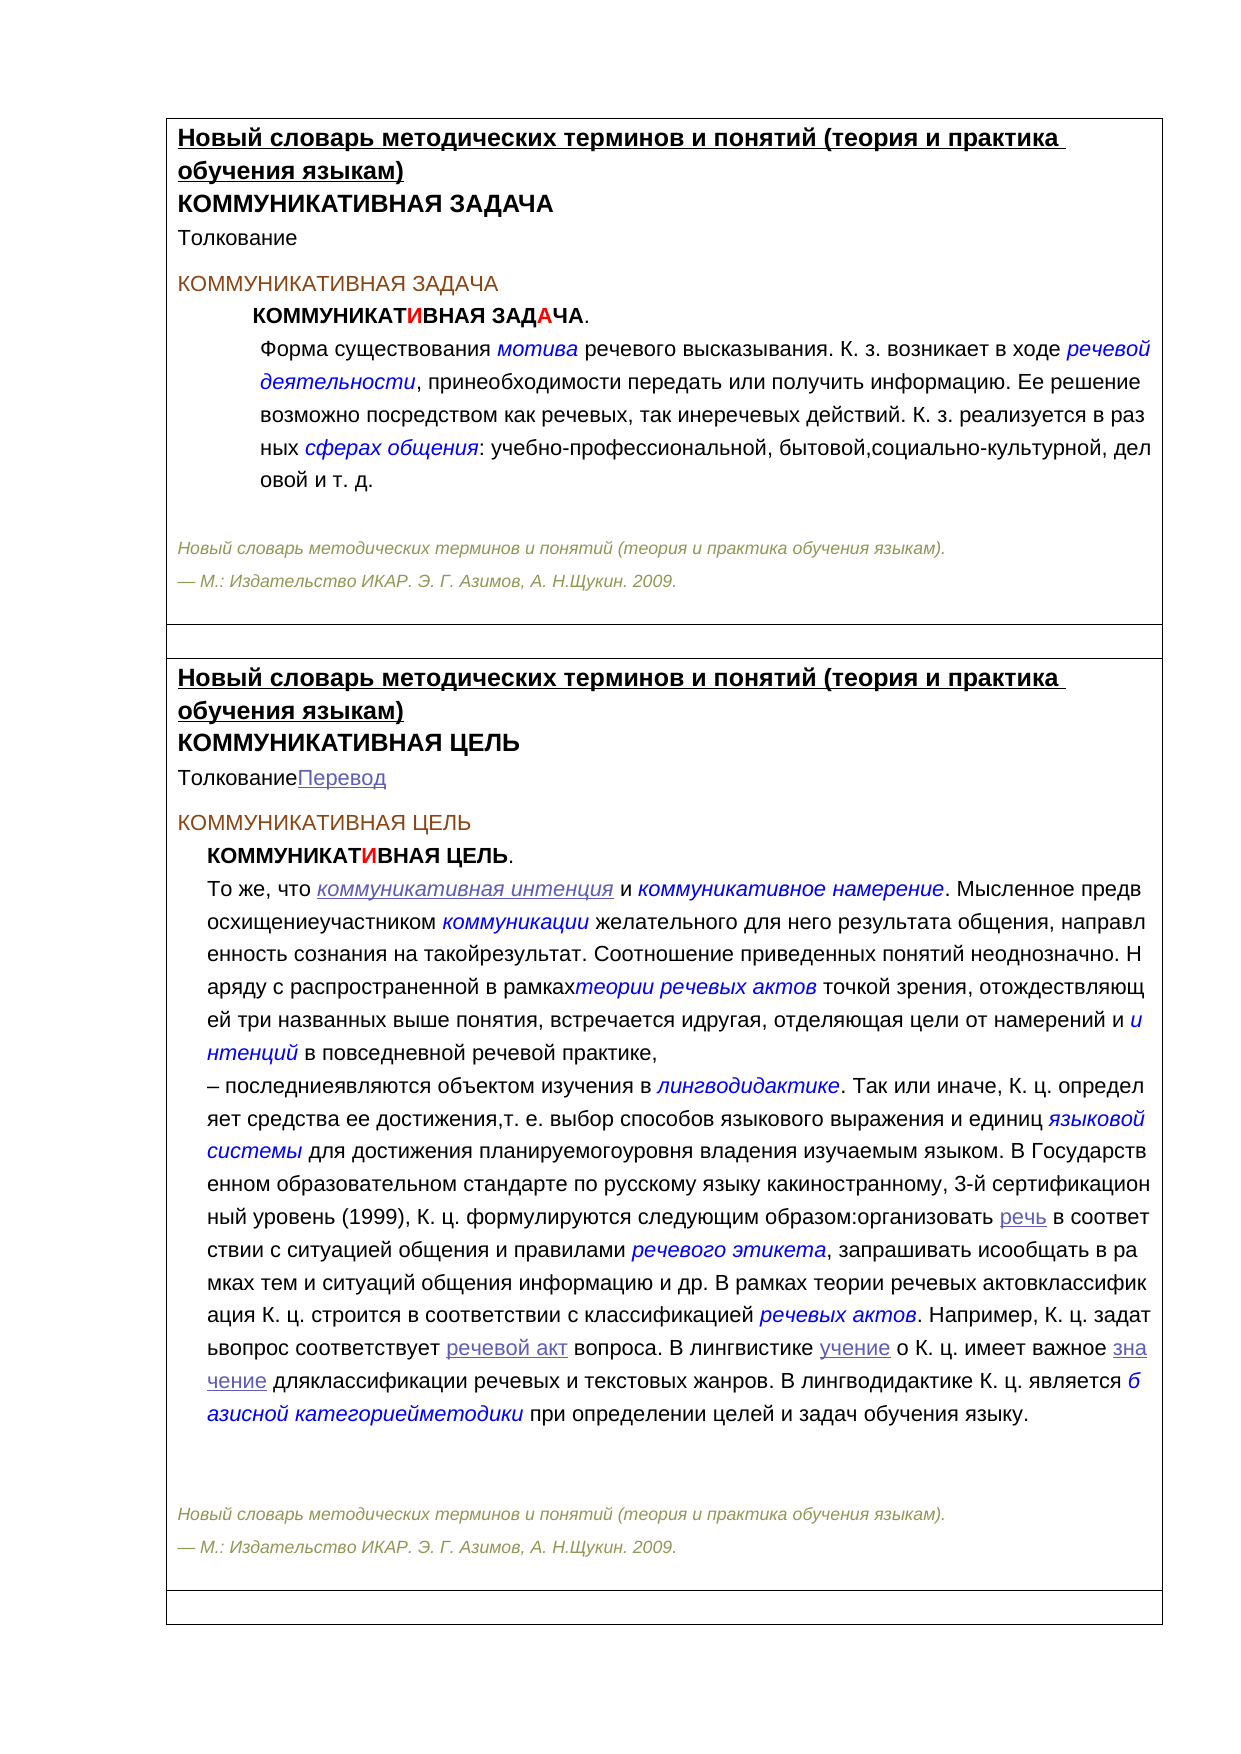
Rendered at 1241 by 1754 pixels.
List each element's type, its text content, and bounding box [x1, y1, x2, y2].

table_cell [167, 1591, 1162, 1624]
table_header Новый словарь методических терминов и понятий (теория и практика обучения языкам) КОММУНИКАТИВНАЯ ЗАДАЧА Толкование КОММУНИКАТИВНАЯ ЗАДАЧА КОММУНИКАТИВНАЯ ЗАДАЧА. Форма существования мотива речевого высказывания. К. з. возникает в ходе речевой деятельности, принеобходимости передать или получить информацию. Ее решение возможно посредством как речевых, так инеречевых действий. К. з. реализуется в разных сферах общения: учебно-профессиональной, бытовой,социально-культурной, деловой и т. д. Новый словарь методических терминов и понятий (теория и практика обучения языкам). — М.: Издательство ИКАР. Э. Г. Азимов, А. Н.Щукин. 2009. [167, 119, 1162, 624]
table_cell [167, 625, 1162, 658]
table_cell Новый словарь методических терминов и понятий (теория и практика обучения языкам) КОММУНИКАТИВНАЯ ЦЕЛЬ ТолкованиеПеревод КОММУНИКАТИВНАЯ ЦЕЛЬ КОММУНИКАТИВНАЯ ЦЕЛЬ. То же, что коммуникативная интенция и коммуникативное намерение. Мысленное предвосхищениеучастником коммуникации желательного для него результата общения, направленность сознания на такойрезультат. Соотношение приведенных понятий неоднозначно. Наряду с распространенной в рамкахтеории речевых актов точкой зрения, отождествляющей три названных выше понятия, встречается идругая, отделяющая цели от намерений и интенций в повседневной речевой практике, – последниеявляются объектом изучения в лингводидактике. Так или иначе, К. ц. определяет средства ее достижения,т. е. выбор способов языкового выражения и единиц языковой системы для достижения планируемогоуровня владения изучаемым языком. В Государственном образовательном стандарте по русскому языку какиностранному, 3-й сертификационный уровень (1999), К. ц. формулируются следующим образом:организовать речь в соответствии с ситуацией общения и правилами речевого этикета, запрашивать исообщать в рамках тем и ситуаций общения информацию и др. В рамках теории речевых актовклассификация К. ц. строится в соответствии с классификацией речевых актов. Например, К. ц. задатьвопрос соответствует речевой акт вопроса. В лингвистике учение о К. ц. имеет важное значение дляклассификации речевых и текстовых жанров. В лингводидактике К. ц. является базисной категориейметодики при определении целей и задач обучения языку. Новый словарь методических терминов и понятий (теория и практика обучения языкам). — М.: Издательство ИКАР. Э. Г. Азимов, А. Н.Щукин. 2009. [167, 659, 1162, 1590]
